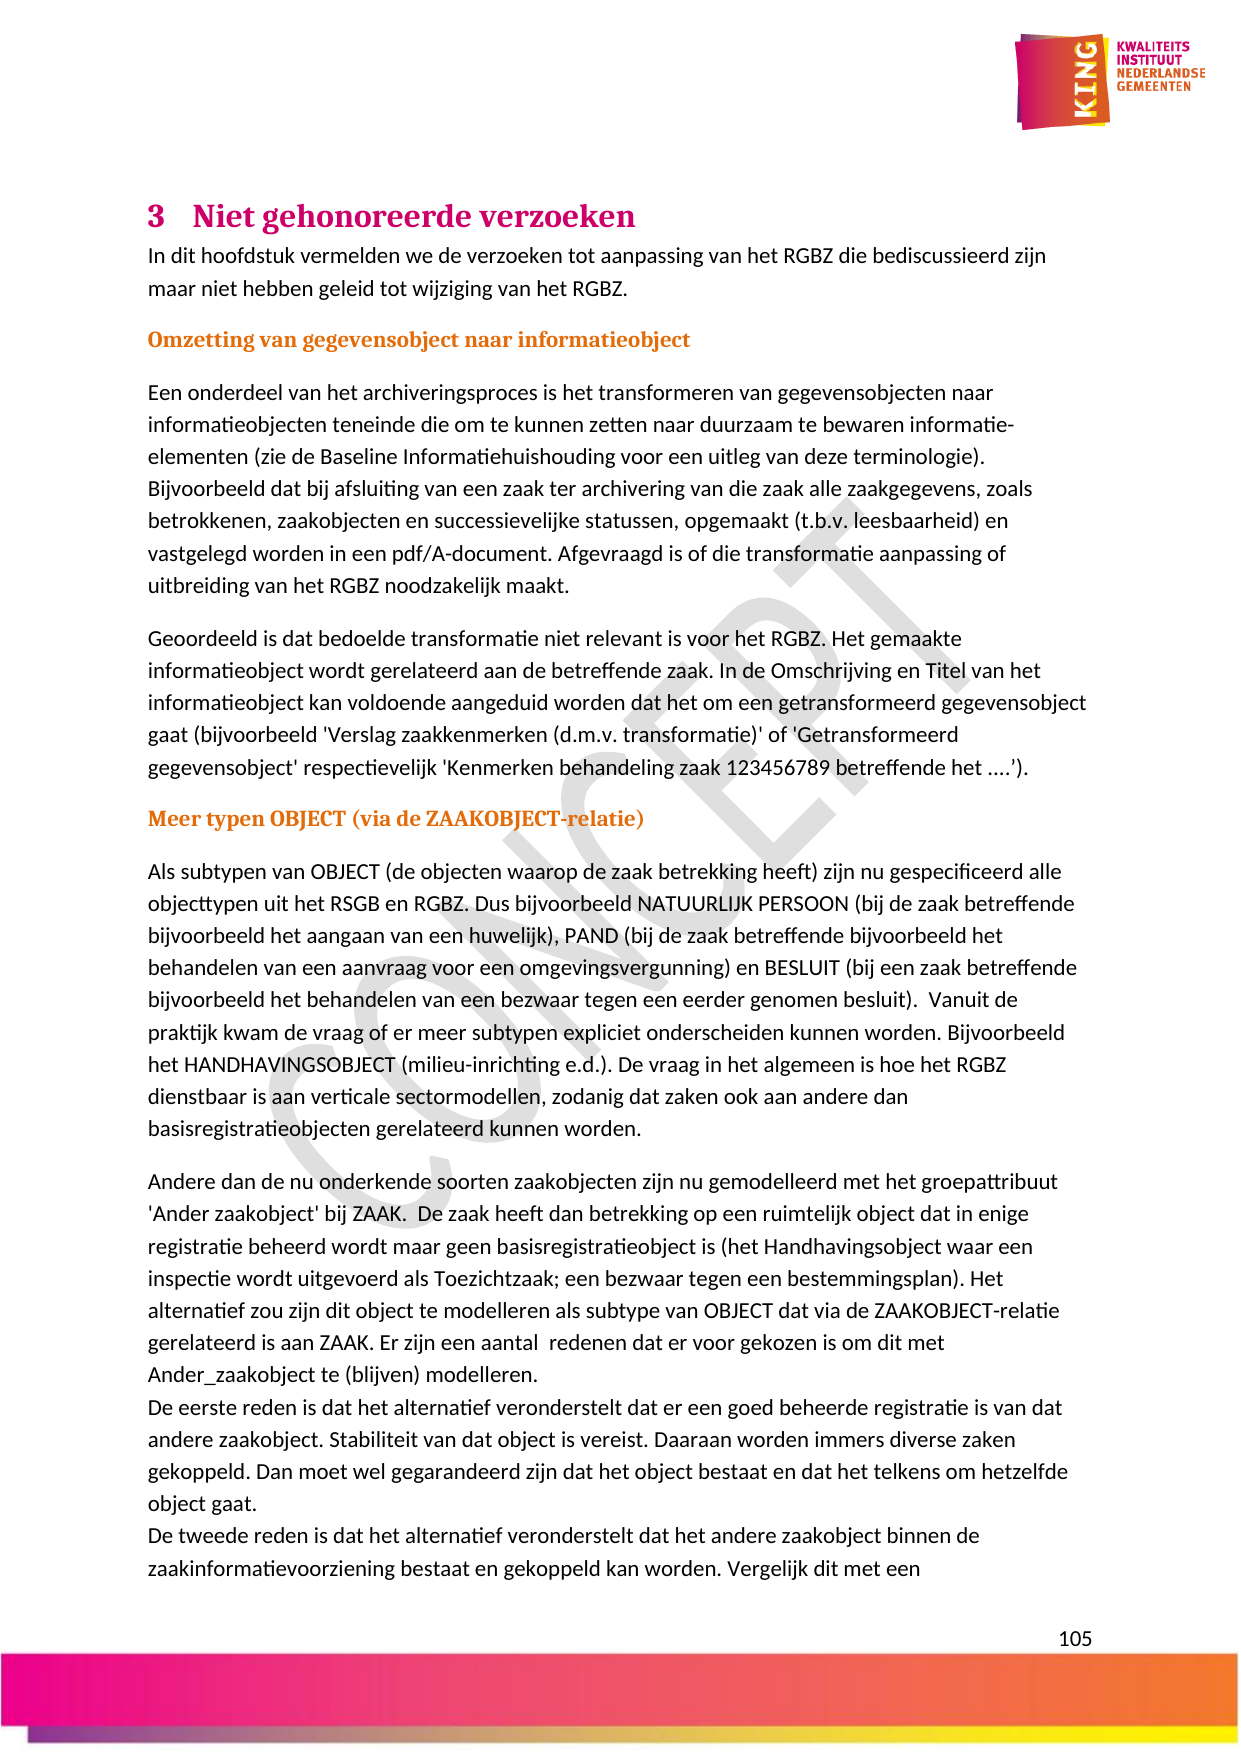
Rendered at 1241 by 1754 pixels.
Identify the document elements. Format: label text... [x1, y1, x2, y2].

text Meer typen OBJECT (via de ZAAKOBJECT-relatie) [148, 806, 1093, 832]
picture [0, 1650, 1239, 1750]
picture [1014, 33, 1206, 131]
text Omzetting van gegevensobject naar informatieobject [148, 327, 1093, 353]
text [148, 1167, 1093, 1582]
subtitle Niet gehonoreerde verzoeken [148, 198, 1093, 236]
text Geoordeeld is dat bedoelde transformatie niet relevant is voor het RGBZ. Het gemaakte informatieobject wordt gerelateerd aan de betreffende zaak. In de Omschrijving en Titel van het informatieobject kan voldoende aangeduid worden dat het om een getransformeerd gegevensobject gaat (bijvoorbeeld 'Verslag zaakkenmerken (d.m.v. transformatie)' of 'Getransformeerd gegevensobject' respectievelijk 'Kenmerken behandeling zaak 123456789 betreffende het ....’). [148, 624, 1093, 781]
text Als subtypen van OBJECT (de objecten waarop de zaak betrekking heeft) zijn nu gespecificeerd alle objecttypen uit het RSGB en RGBZ. Dus bijvoorbeeld NATUURLIJK PERSOON (bij de zaak betreffende bijvoorbeeld het aangaan van een huwelijk), PAND (bij de zaak betreffende bijvoorbeeld het behandelen van een aanvraag voor een omgevingsvergunning) en BESLUIT (bij een zaak betreffende bijvoorbeeld het behandelen van een bezwaar tegen een eerder genomen besluit). Vanuit de praktijk kwam de vraag of er meer subtypen expliciet onderscheiden kunnen worden. Bijvoorbeeld het HANDHAVINGSOBJECT (milieu-inrichting e.d.). De vraag in het algemeen is hoe het RGBZ dienstbaar is aan verticale sectormodellen, zodanig dat zaken ook aan andere dan basisregistratieobjecten gerelateerd kunnen worden. [148, 857, 1093, 1142]
text Een onderdeel van het archiveringsproces is het transformeren van gegevensobjecten naar informatieobjecten teneinde die om te kunnen zetten naar duurzaam te bewaren informatie-elementen (zie de Baseline Informatiehuishouding voor een uitleg van deze terminologie). Bijvoorbeeld dat bij afsluiting van een zaak ter archivering van die zaak alle zaakgegevens, zoals betrokkenen, zaakobjecten en successievelijke statussen, opgemaakt (t.b.v. leesbaarheid) en vastgelegd worden in een pdf/A-document. Afgevraagd is of die transformatie aanpassing of uitbreiding van het RGBZ noodzakelijk maakt. [148, 378, 1093, 599]
text In dit hoofdstuk vermelden we de verzoeken tot aanpassing van het RGBZ die bediscussieerd zijn maar niet hebben geleid tot wijziging van het RGBZ. [148, 242, 1093, 302]
